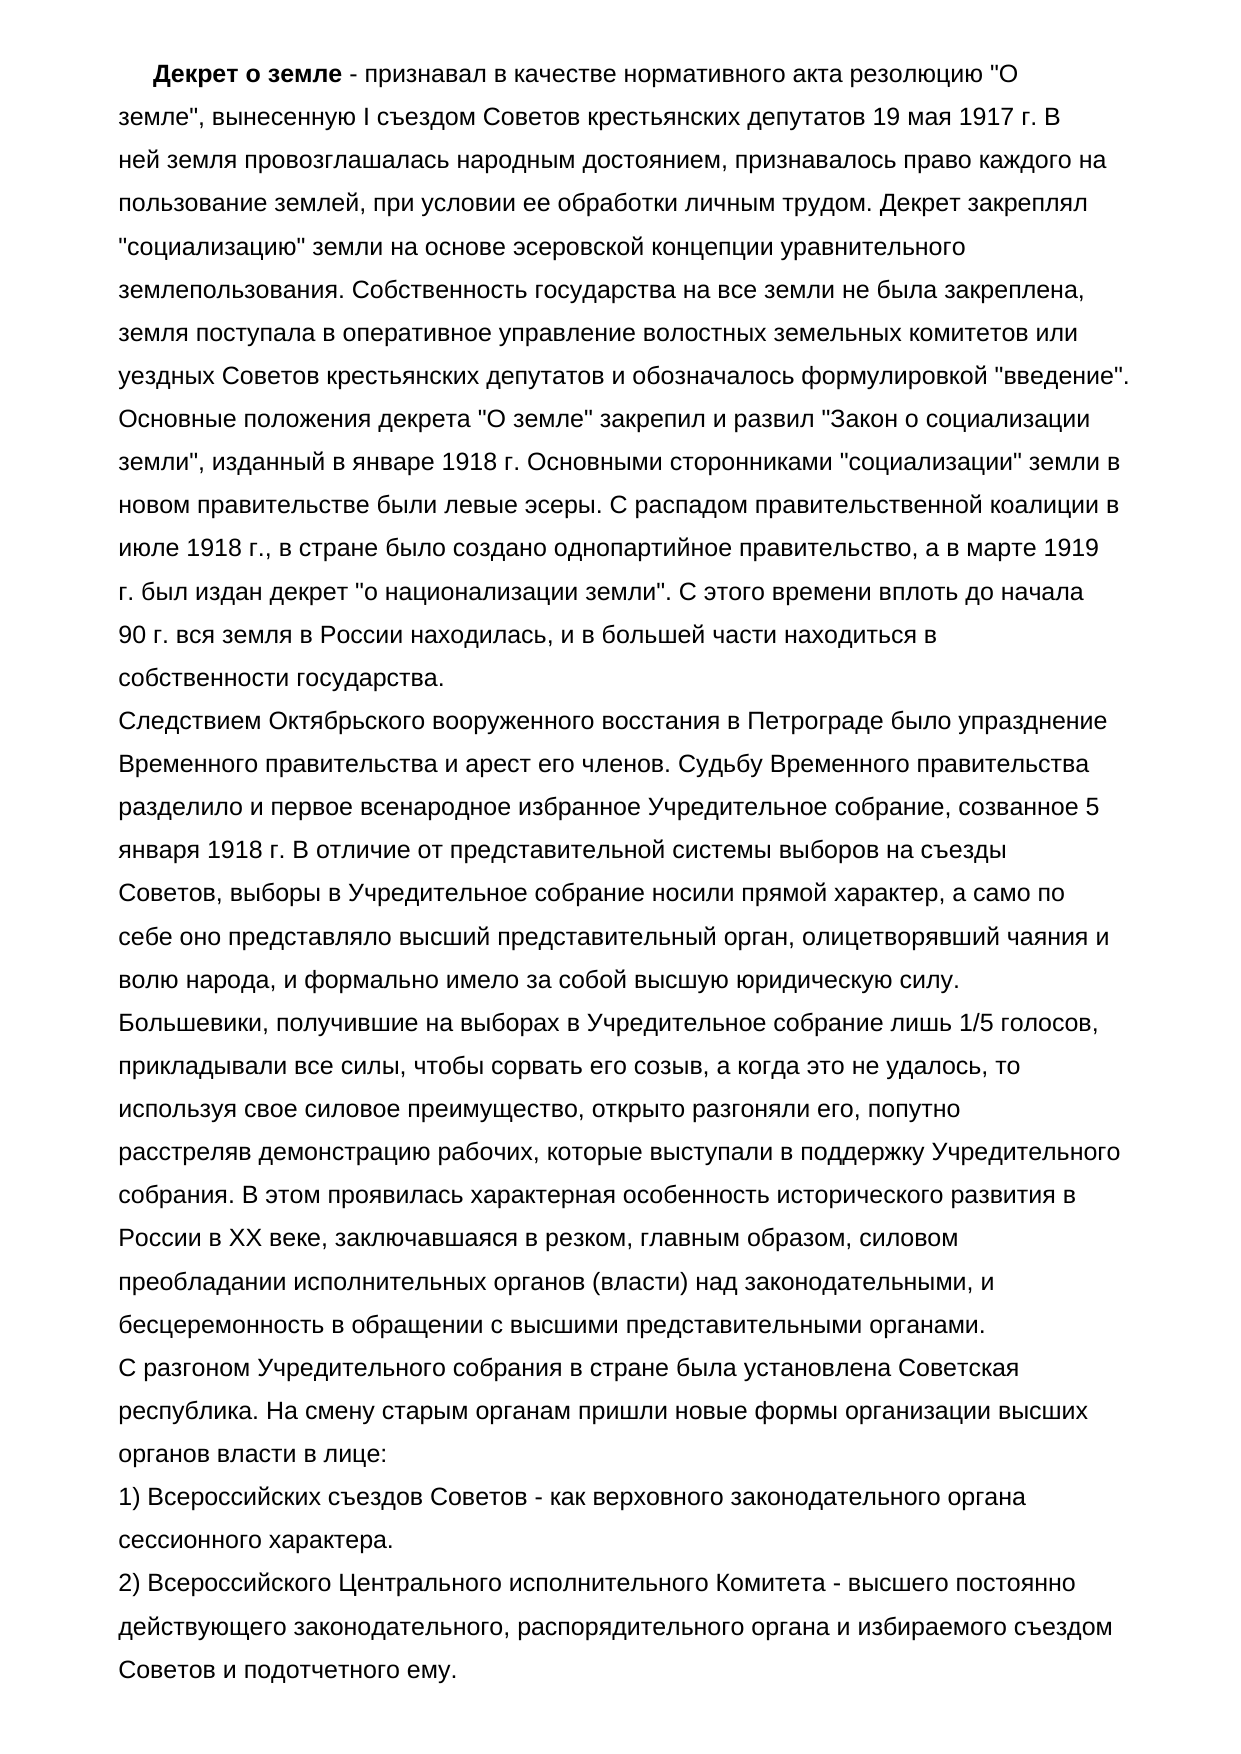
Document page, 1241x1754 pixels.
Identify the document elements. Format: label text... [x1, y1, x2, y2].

text преобладании исполнительных органов (власти) над законодательными, и [118, 1267, 1152, 1295]
text . вся земля в России находилась, и в большей части находиться в [118, 620, 1152, 648]
text волю народа, и формально имело за собой высшую юридическую силу. [118, 965, 1152, 993]
text сессионного характера. [118, 1525, 1152, 1554]
text новом правительстве были левые эсеры. С распадом правительственной коалиции в [118, 490, 1152, 519]
text января . В отличие от представительной системы выборов на съезды [118, 835, 1152, 864]
text Советов, выборы в Учредительное собрание носили прямой характер, а само по [118, 878, 1152, 907]
text Большевики, получившие на выборах в Учредительное собрание лишь 1/5 голосов, [118, 1008, 1152, 1037]
text Временного правительства и арест его членов. Судьбу Временного правительства [118, 749, 1152, 778]
text прикладывали все силы, чтобы сорвать его созыв, а когда это не удалось, то [118, 1051, 1152, 1080]
text земли", изданный в январе . Основными сторонниками "социализации" земли в [118, 447, 1152, 476]
text разделило и первое всенародное избранное Учредительное собрание, созванное 5 [118, 792, 1152, 821]
text России в ХХ веке, заключавшаяся в резком, главным образом, силовом [118, 1223, 1152, 1252]
text земле", вынесенную I съездом Советов крестьянских депутатов 19 мая . В [118, 102, 1152, 131]
text собственности государства. [118, 663, 1152, 692]
text землепользования. Собственность государства на все земли не была закреплена, [118, 275, 1152, 303]
text 2) Всероссийского Центрального исполнительного Комитета - высшего постоянно [118, 1568, 1152, 1597]
text Основные положения декрета "О земле" закрепил и развил "Закон о социализации [118, 404, 1152, 433]
text июле ., в стране было создано однопартийное правительство, а в марте 1919 [118, 533, 1152, 562]
text г. был издан декрет "о национализации земли". С этого времени вплоть до начала [118, 577, 1152, 605]
text Советов и подотчетного ему. [118, 1655, 1152, 1683]
text земля поступала в оперативное управление волостных земельных комитетов или [118, 318, 1152, 347]
text Декрет о земле - признавал в качестве нормативного акта резолюцию "О [118, 59, 1152, 88]
text пользование землей, при условии ее обработки личным трудом. Декрет закреплял [118, 188, 1152, 217]
text 1) Всероссийских съездов Советов - как верховного законодательного органа [118, 1482, 1152, 1511]
text расстреляв демонстрацию рабочих, которые выступали в поддержку Учредительного [118, 1137, 1152, 1166]
text Следствием Октябрьского вооруженного восстания в Петрограде было упразднение [118, 706, 1152, 735]
text используя свое силовое преимущество, открыто разгоняли его, попутно [118, 1094, 1152, 1123]
text уездных Советов крестьянских депутатов и обозначалось формулировкой "введение". [118, 361, 1152, 390]
text "социализацию" земли на основе эсеровской концепции уравнительного [118, 232, 1152, 260]
text республика. На смену старым органам пришли новые формы организации высших [118, 1396, 1152, 1425]
text бесцеремонность в обращении с высшими представительными органами. [118, 1310, 1152, 1338]
text ней земля провозглашалась народным достоянием, признавалось право каждого на [118, 145, 1152, 174]
text органов власти в лице: [118, 1439, 1152, 1468]
text себе оно представляло высший представительный орган, олицетворявший чаяния и [118, 922, 1152, 950]
text действующего законодательного, распорядительного органа и избираемого съездом [118, 1612, 1152, 1640]
text собрания. В этом проявилась характерная особенность исторического развития в [118, 1180, 1152, 1209]
text С разгоном Учредительного собрания в стране была установлена Советская [118, 1353, 1152, 1382]
